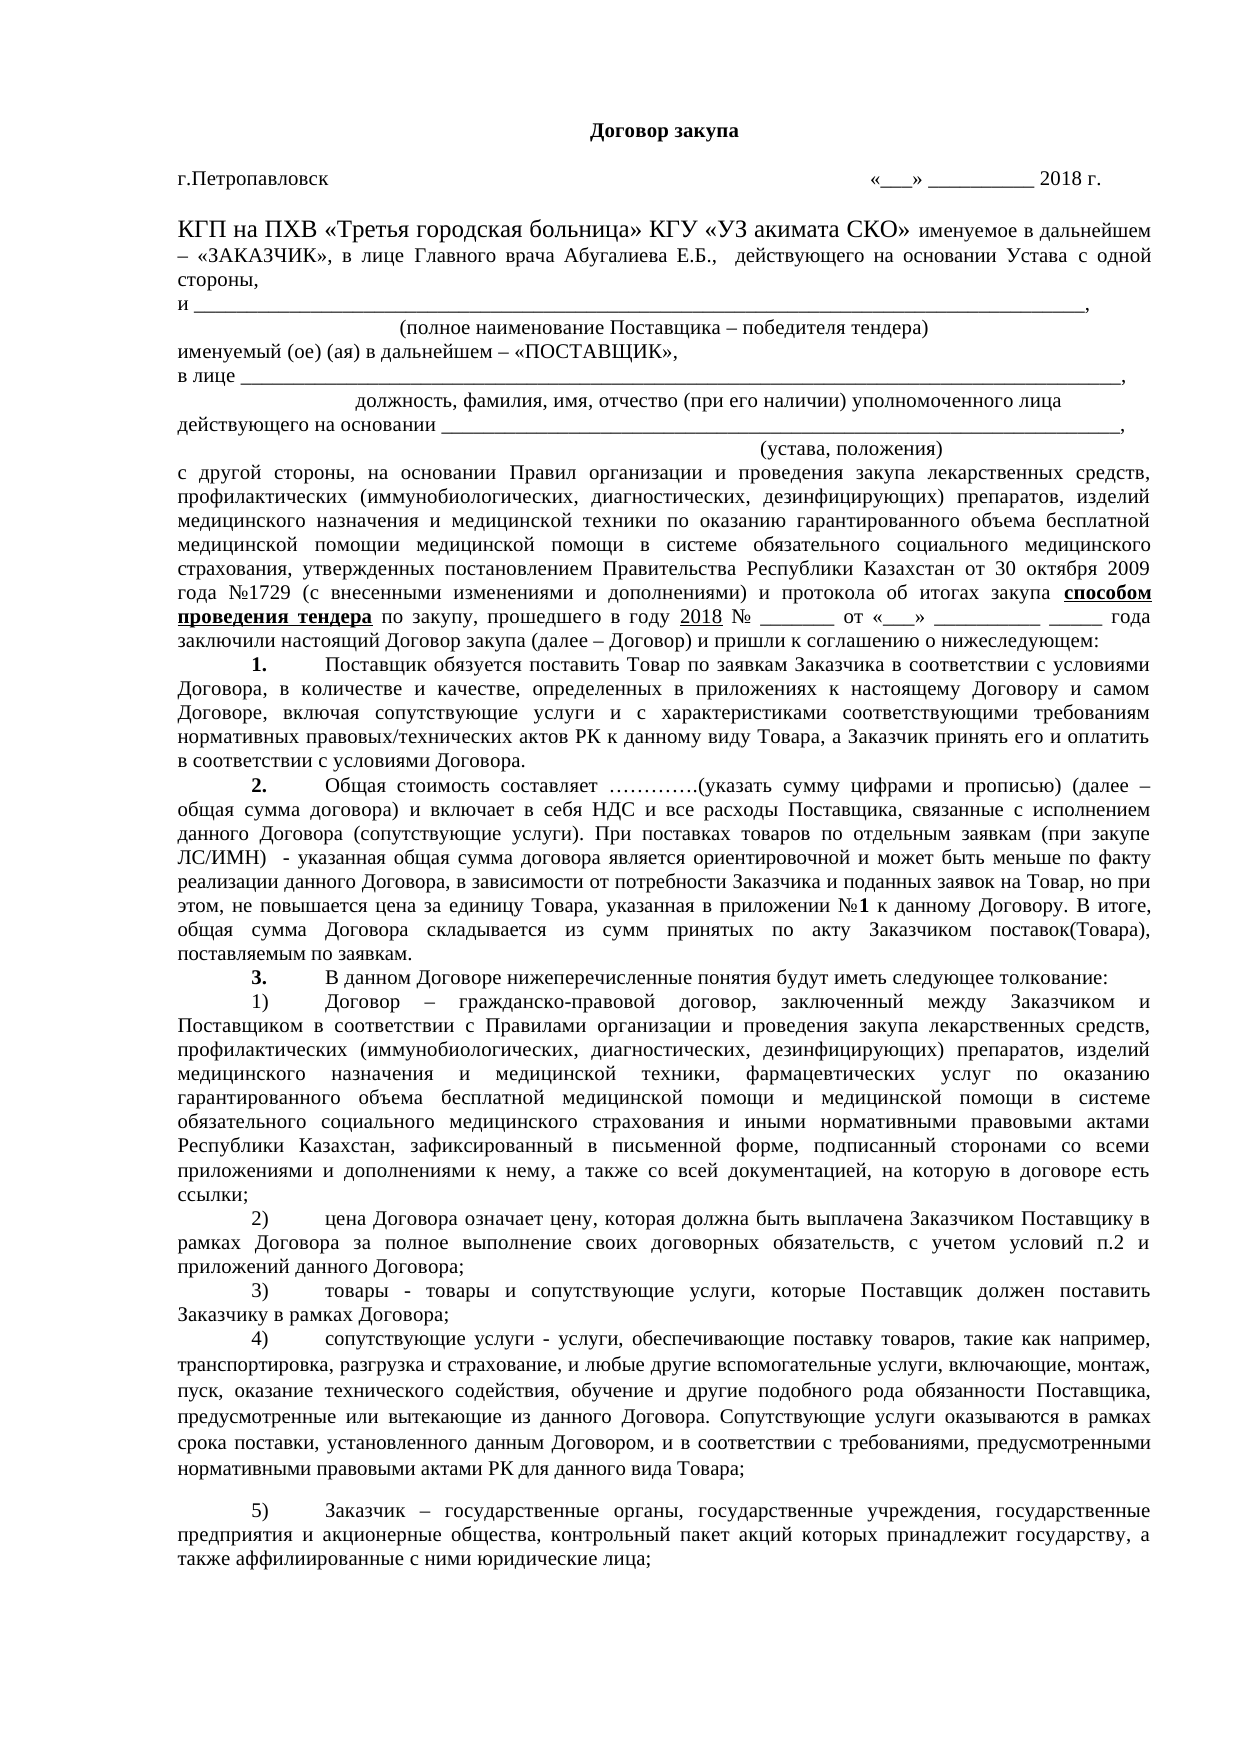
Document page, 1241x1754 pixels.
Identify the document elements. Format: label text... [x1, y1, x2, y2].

list В данном Договоре нижеперечисленные понятия будут иметь следующее толкование: [177, 965, 1152, 989]
list Поставщик обязуется поставить Товар по заявкам Заказчика в соответствии с условиями Договора, в количестве и качестве, определенных в приложениях к настоящему Договору и самом Договоре, включая сопутствующие услуги и с характеристиками соответствующими требованиям нормативных правовых/технических актов РК к данному виду Товара, а Заказчик принять его и оплатить в соответствии с условиями Договора. [177, 652, 1152, 772]
list Договор – гражданско-правовой договор, заключенный между Заказчиком и Поставщиком в соответствии с Правилами организации и проведения закупа лекарственных средств, профилактических (иммунобиологических, диагностических, дезинфицирующих) препаратов, изделий медицинского назначения и медицинской техники, фармацевтических услуг по оказанию гарантированного объема бесплатной медицинской помощи и медицинской помощи в системе обязательного социального медицинского страхования и иными нормативными правовыми актами Республики Казахстан, зафиксированный в письменной форме, подписанный сторонами со всеми приложениями и дополнениями к нему, а также со всей документацией, на которую в договоре есть ссылки; [177, 989, 1152, 1206]
list товары - товары и сопутствующие услуги, которые Поставщик должен поставить Заказчику в рамках Договора; [177, 1278, 1152, 1326]
text действующего на основании ________________________________________________________________, [177, 412, 1152, 436]
list Заказчик – государственные органы, государственные учреждения, государственные предприятия и акционерные общества, контрольный пакет акций которых принадлежит государству, а также аффилиированные с ними юридические лица; [177, 1498, 1152, 1570]
text с другой стороны, на основании Правил организации и проведения закупа лекарственных средств, профилактических (иммунобиологических, диагностических, дезинфицирующих) препаратов, изделий медицинского назначения и медицинской техники по оказанию гарантированного объема бесплатной медицинской помощии медицинской помощи в системе обязательного социального медицинского страхования, утвержденных постановлением Правительства Республики Казахстан от 30 октября 2009 года №1729 (с внесенными изменениями и дополнениями) и протокола об итогах закупа способом проведения тендера по закупу, прошедшего в году 2018 № _______ от «___» __________ _____ года заключили настоящий Договор закупа (далее – Договор) и пришли к соглашению о нижеследующем: [177, 460, 1152, 652]
text г.Петропавловск «___» __________ 2018 г. [177, 166, 1152, 190]
text Договор закупа [177, 118, 1152, 142]
text должность, фамилия, имя, отчество (при его наличии) уполномоченного лица [177, 387, 1152, 412]
text КГП на ПХВ «Третья городская больница» КГУ «УЗ акимата СКО» именуемое в дальнейшем – «ЗАКАЗЧИК», в лице Главного врача Абугалиева Е.Б., действующего на основании Устава с одной стороны, [177, 190, 1152, 291]
list Общая стоимость составляет ………….(указать сумму цифрами и прописью) (далее – общая сумма договора) и включает в себя НДС и все расходы Поставщика, связанные с исполнением данного Договора (сопутствующие услуги). При поставках товаров по отдельным заявкам (при закупе ЛС/ИМН) - указанная общая сумма договора является ориентировочной и может быть меньше по факту реализации данного Договора, в зависимости от потребности Заказчика и поданных заявок на Товар, но при этом, не повышается цена за единицу Товара, указанная в приложении №1 к данному Договору. В итоге, общая сумма Договора складывается из сумм принятых по акту Заказчиком поставок(Товара), поставляемым по заявкам. [177, 772, 1152, 965]
text (устава, положения) [177, 436, 1152, 460]
list цена Договора означает цену, которая должна быть выплачена Заказчиком Поставщику в рамках Договора за полное выполнение своих договорных обязательств, с учетом условий п.2 и приложений данного Договора; [177, 1206, 1152, 1278]
text в лице ___________________________________________________________________________________, [177, 363, 1152, 387]
text и ____________________________________________________________________________________, [177, 291, 1152, 315]
text (полное наименование Поставщика – победителя тендера) [177, 315, 1152, 339]
text именуемый (ое) (ая) в дальнейшем – «ПОСТАВЩИК», [177, 339, 1152, 363]
list сопутствующие услуги - услуги, обеспечивающие поставку товаров, такие как например, транспортировка, разгрузка и страхование, и любые другие вспомогательные услуги, включающие, монтаж, пуск, оказание технического содействия, обучение и другие подобного рода обязанности Поставщика, предусмотренные или вытекающие из данного Договора. Сопутствующие услуги оказываются в рамках срока поставки, установленного данным Договором, и в соответствии с требованиями, предусмотренными нормативными правовыми актами РК для данного вида Товара; [177, 1326, 1152, 1480]
